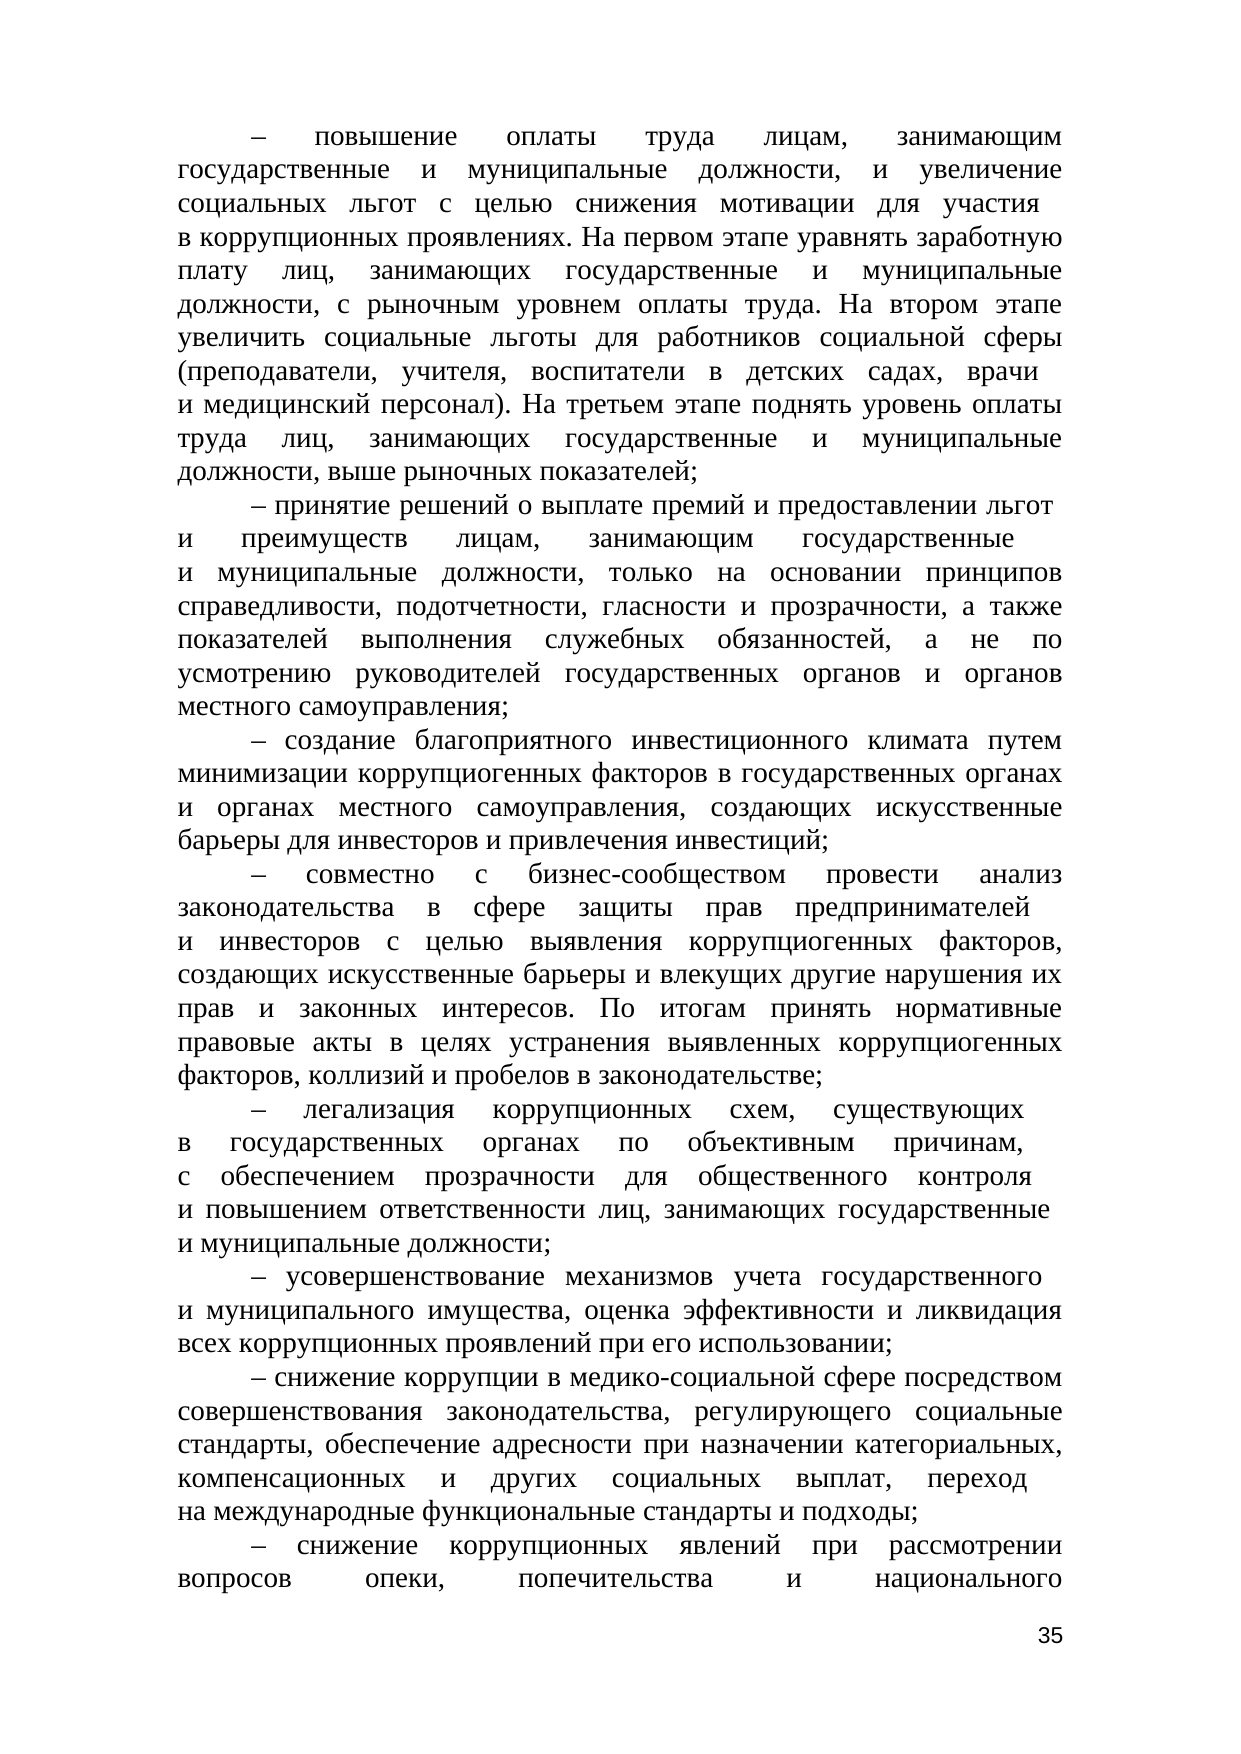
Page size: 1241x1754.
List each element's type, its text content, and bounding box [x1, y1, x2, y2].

text – повышение оплаты труда лицам, занимающим государственные и муниципальные должности, и увеличение социальных льгот с целью снижения мотивации для участия в коррупционных проявлениях. На первом этапе уравнять заработную плату лиц, занимающих государственные и муниципальные должности, с рыночным уровнем оплаты труда. На втором этапе увеличить социальные льготы для работников социальной сферы (преподаватели, учителя, воспитатели в детских садах, врачи и медицинский персонал). На третьем этапе поднять уровень оплаты труда лиц, занимающих государственные и муниципальные должности, выше рыночных показателей; [177, 118, 1063, 487]
text – усовершенствование механизмов учета государственного и муниципального имущества, оценка эффективности и ликвидация всех коррупционных проявлений при его использовании; [177, 1258, 1063, 1359]
text – совместно с бизнес-сообществом провести анализ законодательства в сфере защиты прав предпринимателей и инвесторов с целью выявления коррупциогенных факторов, создающих искусственные барьеры и влекущих другие нарушения их прав и законных интересов. По итогам принять нормативные правовые акты в целях устранения выявленных коррупциогенных факторов, коллизий и пробелов в законодательстве; [177, 856, 1063, 1091]
text – легализация коррупционных схем, существующих в государственных органах по объективным причинам, с обеспечением прозрачности для общественного контроля и повышением ответственности лиц, занимающих государственные и муниципальные должности; [177, 1091, 1063, 1258]
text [177, 1527, 1063, 1594]
text – снижение коррупции в медико-социальной сфере посредством совершенствования законодательства, регулирующего социальные стандарты, обеспечение адресности при назначении категориальных, компенсационных и других социальных выплат, переход на международные функциональные стандарты и подходы; [177, 1359, 1063, 1527]
text – принятие решений о выплате премий и предоставлении льгот и преимуществ лицам, занимающим государственные и муниципальные должности, только на основании принципов справедливости, подотчетности, гласности и прозрачности, а также показателей выполнения служебных обязанностей, а не по усмотрению руководителей государственных органов и органов местного самоуправления; [177, 487, 1063, 722]
text – создание благоприятного инвестиционного климата путем минимизации коррупциогенных факторов в государственных органах и органах местного самоуправления, создающих искусственные барьеры для инвесторов и привлечения инвестиций; [177, 722, 1063, 856]
